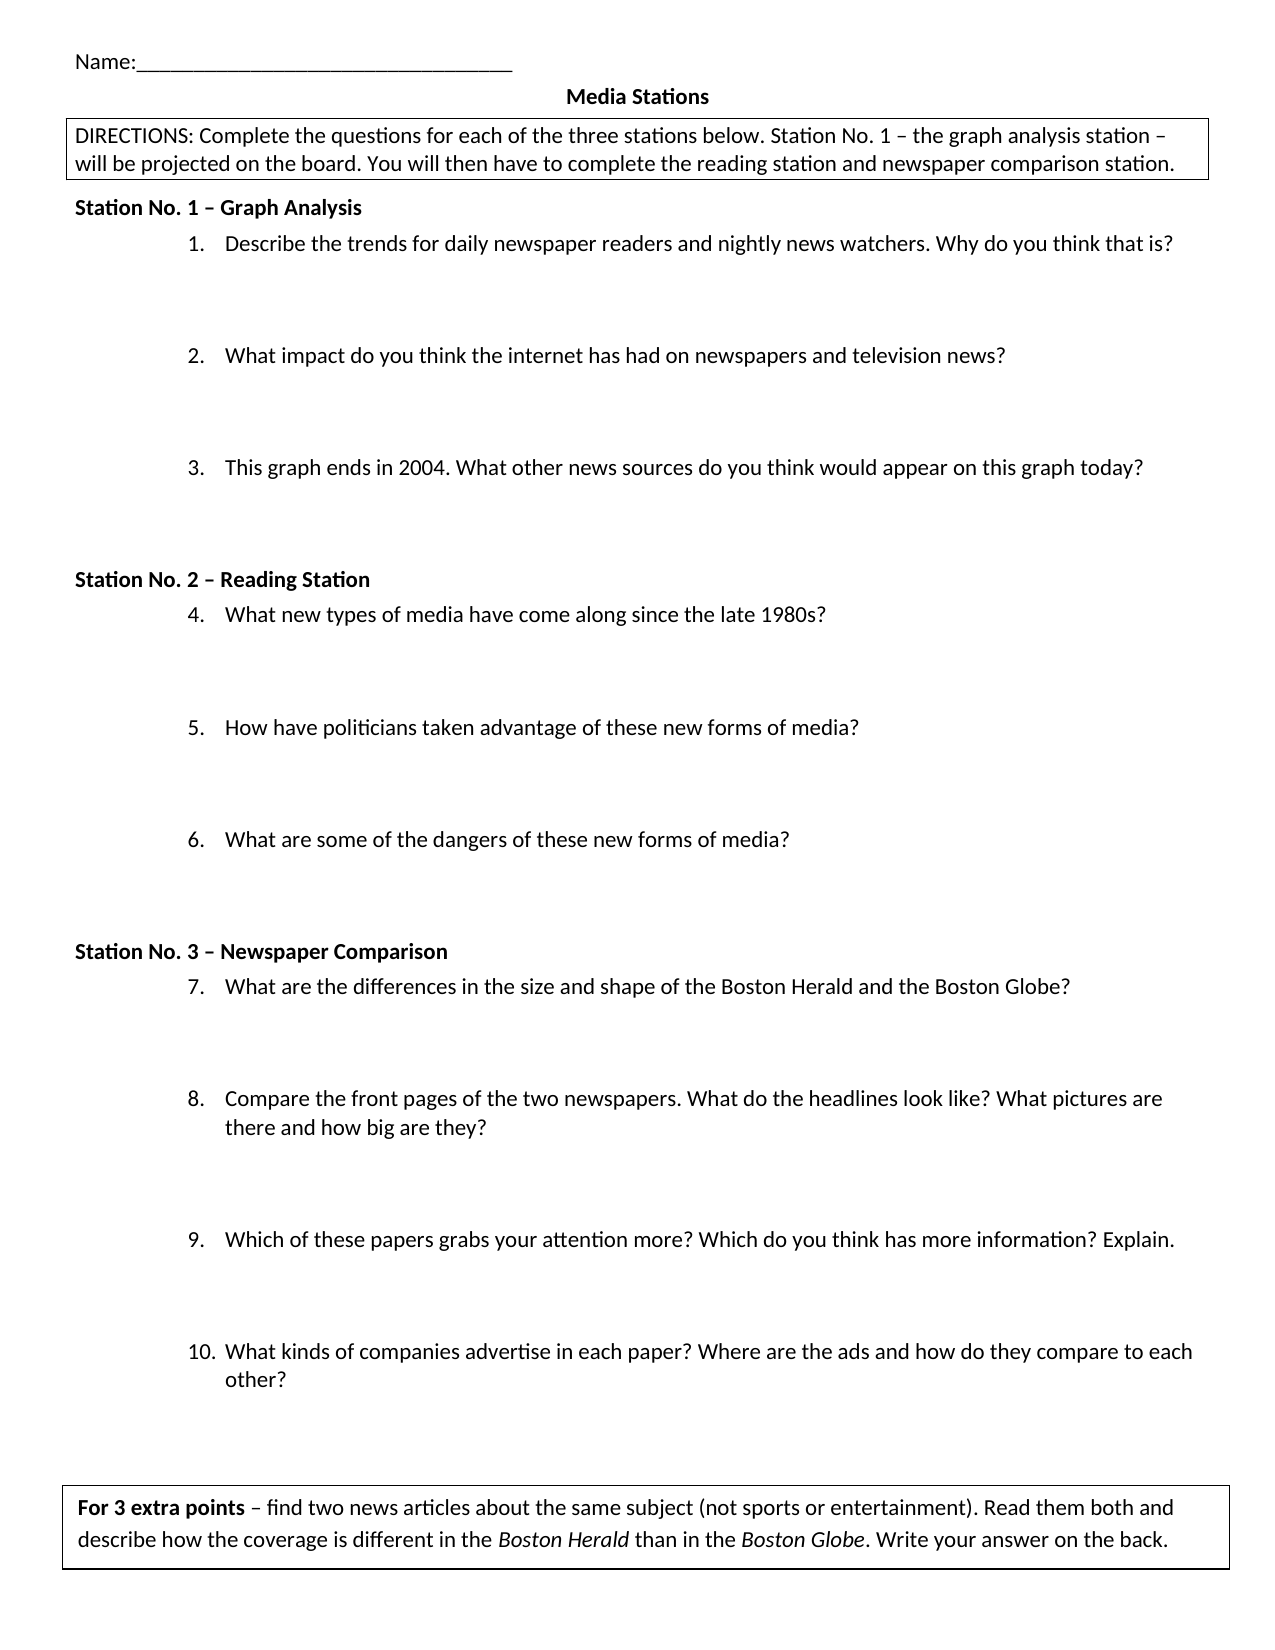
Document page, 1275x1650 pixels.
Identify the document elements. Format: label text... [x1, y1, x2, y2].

text DIRECTIONS: Complete the questions for each of the three stations below. Station No. 1 – the graph analysis station – will be projected on the board. You will then have to complete the reading station and newspaper comparison station. [67, 119, 1208, 179]
text Media Stations [75, 82, 1200, 111]
list What new types of media have come along since the late 1980s? [187, 601, 1200, 629]
text Station No. 2 – Reading Station [75, 565, 1200, 593]
text Name:_________________________________ [75, 47, 1200, 75]
list What kinds of companies advertise in each paper? Where are the ads and how do they compare to each other? [187, 1337, 1200, 1393]
list What impact do you think the internet has had on newspapers and television news? [187, 341, 1200, 369]
list What are some of the dangers of these new forms of media? [187, 825, 1200, 853]
list How have politicians taken advantage of these new forms of media? [187, 713, 1200, 741]
text Station No. 1 – Graph Analysis [75, 193, 1200, 221]
list Compare the front pages of the two newspapers. What do the headlines look like? What pictures are there and how big are they? [187, 1084, 1200, 1141]
list Which of these papers grabs your attention more? Which do you think has more information? Explain. [187, 1225, 1200, 1253]
list This graph ends in 2004. What other news sources do you think would appear on this graph today? [187, 453, 1200, 481]
text Station No. 3 – Newspaper Comparison [75, 937, 1200, 965]
list Describe the trends for daily newspaper readers and nightly news watchers. Why do you think that is? [187, 229, 1200, 257]
list What are the differences in the size and shape of the Boston Herald and the Boston Globe? [187, 972, 1200, 1001]
